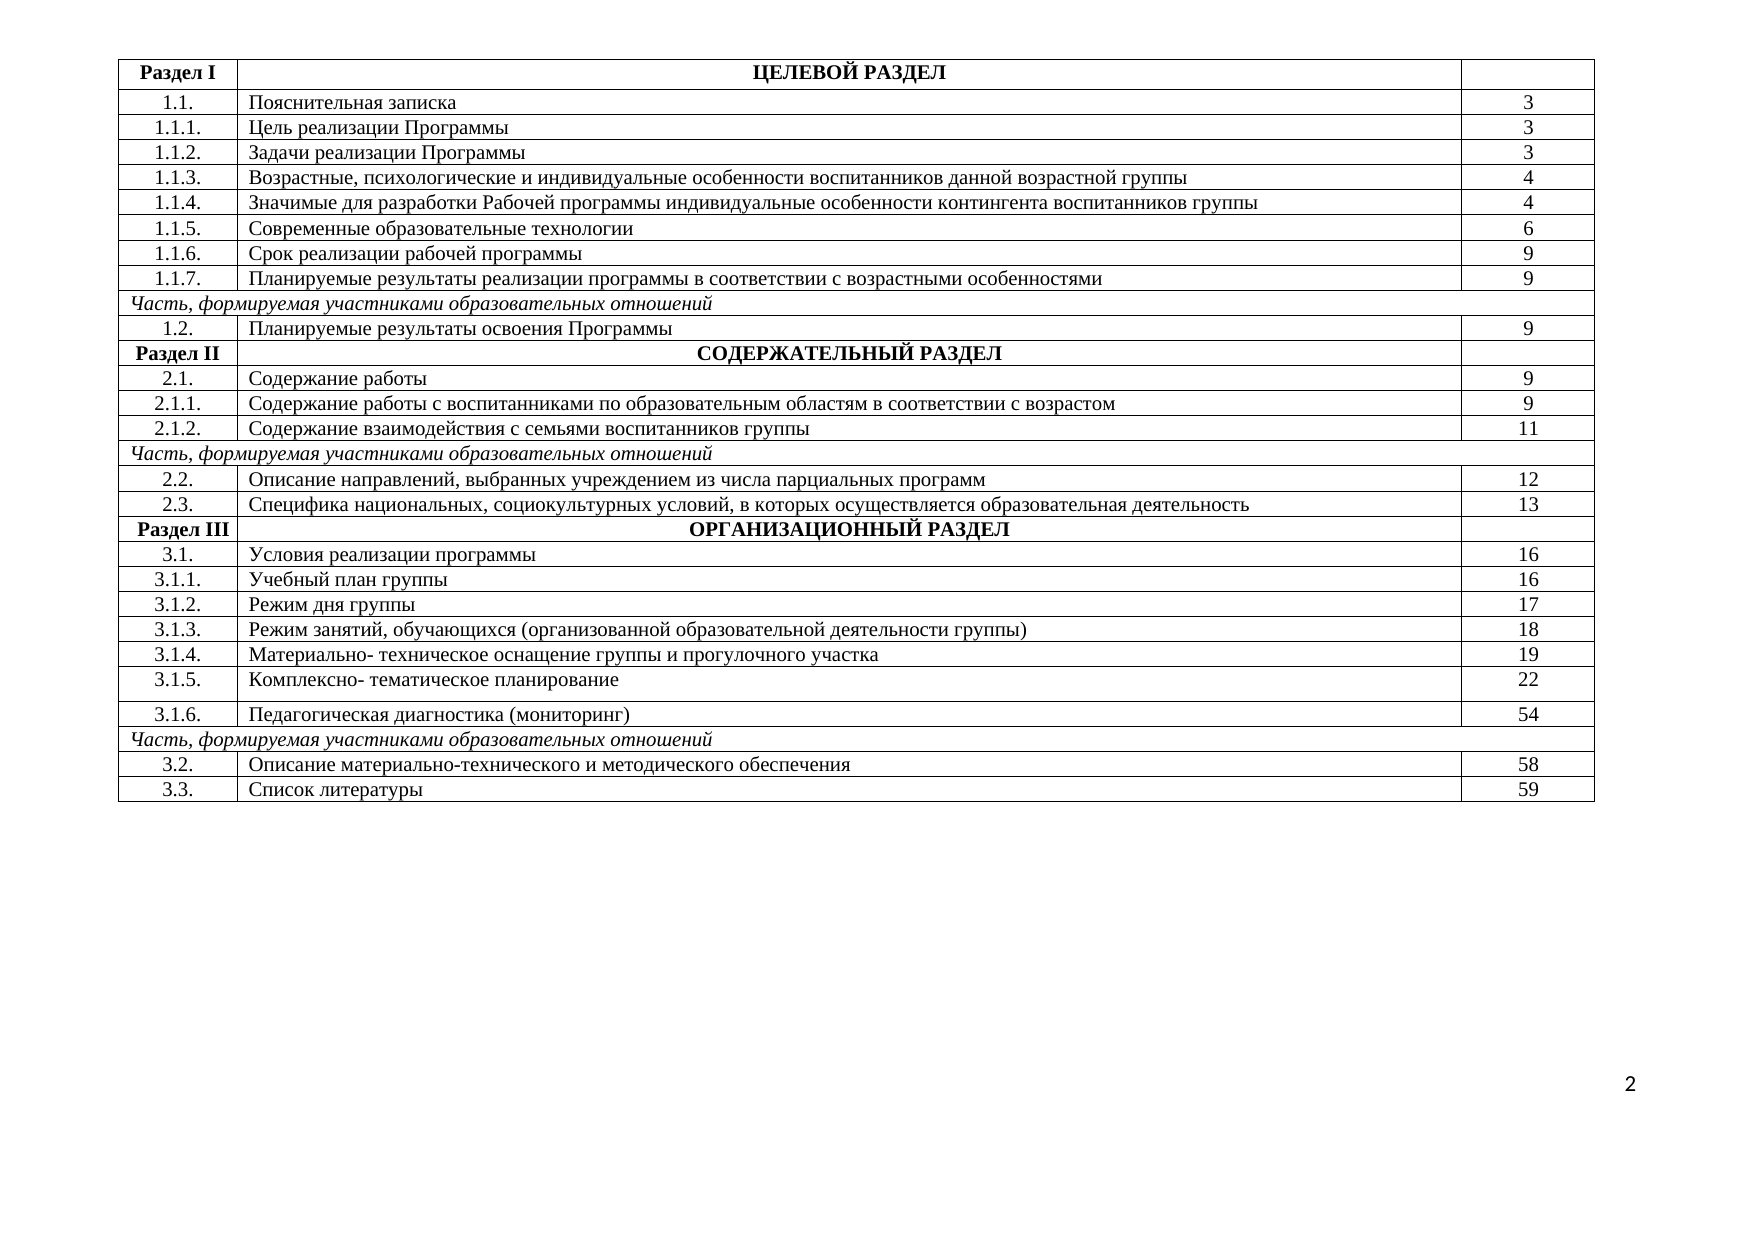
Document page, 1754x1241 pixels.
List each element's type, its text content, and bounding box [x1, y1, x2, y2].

table_cell 17 [1462, 592, 1594, 616]
table_cell Возрастные, психологические и индивидуальные особенности воспитанников данной возрастной группы [238, 165, 1461, 189]
table_cell 12 [1462, 466, 1594, 491]
table_cell 19 [1462, 642, 1594, 666]
table_cell 3.3. [119, 777, 237, 801]
table_cell 2.1.2. [119, 416, 237, 440]
table_cell 3.1. [119, 542, 237, 566]
table_cell 3.1.3. [119, 617, 237, 641]
table_cell Режим занятий, обучающихся (организованной образовательной деятельности группы) [238, 617, 1461, 641]
table_cell 1.1.2. [119, 140, 237, 164]
table_cell Пояснительная записка [238, 90, 1461, 114]
table_header [1462, 60, 1594, 89]
table_cell 6 [1462, 215, 1594, 239]
table_cell 2.3. [119, 492, 237, 516]
table_cell 2.2. [119, 466, 237, 491]
table_cell 1.1.1. [119, 115, 237, 139]
table_cell 13 [1462, 492, 1594, 516]
table_cell 59 [1462, 777, 1594, 801]
table_cell ОРГАНИЗАЦИОННЫЙ РАЗДЕЛ [238, 517, 1461, 541]
table_cell 9 [1462, 391, 1594, 415]
table_cell Режим дня группы [238, 592, 1461, 616]
table_cell Описание направлений, выбранных учреждением из числа парциальных программ [238, 466, 1461, 491]
table_cell 1.1.7. [119, 266, 237, 290]
table_cell 3.1.2. [119, 592, 237, 616]
table_cell Планируемые результаты освоения Программы [238, 316, 1461, 340]
table_cell 11 [1462, 416, 1594, 440]
table_cell Раздел III [119, 517, 237, 541]
table_cell 4 [1462, 190, 1594, 214]
table_cell Учебный план группы [238, 567, 1461, 591]
table_cell Значимые для разработки Рабочей программы индивидуальные особенности контингента воспитанников группы [238, 190, 1461, 214]
table_cell 3 [1462, 140, 1594, 164]
table_cell СОДЕРЖАТЕЛЬНЫЙ РАЗДЕЛ [238, 341, 1461, 365]
table_cell Материально- техническое оснащение группы и прогулочного участка [238, 642, 1461, 666]
table_cell 9 [1462, 316, 1594, 340]
table_cell 3.2. [119, 752, 237, 776]
table_cell Планируемые результаты реализации программы в соответствии с возрастными особенностями [238, 266, 1461, 290]
table_cell 3 [1462, 115, 1594, 139]
table_cell 16 [1462, 567, 1594, 591]
table_cell 3.1.4. [119, 642, 237, 666]
table_cell Педагогическая диагностика (мониторинг) [238, 702, 1461, 726]
table_cell Раздел II [119, 341, 237, 365]
table_cell Содержание работы с воспитанниками по образовательным областям в соответствии с возрастом [238, 391, 1461, 415]
table_cell Цель реализации Программы [238, 115, 1461, 139]
table_cell 2.1.1. [119, 391, 237, 415]
table_cell Содержание взаимодействия с семьями воспитанников группы [238, 416, 1461, 440]
table_cell 3 [1462, 90, 1594, 114]
table_cell 1.1.5. [119, 215, 237, 239]
table_cell 18 [1462, 617, 1594, 641]
table_cell 16 [1462, 542, 1594, 566]
table_cell Комплексно- тематическое планирование [238, 667, 1461, 701]
table_cell Часть, формируемая участниками образовательных отношений [119, 441, 1594, 465]
table_cell Описание материально-технического и методического обеспечения [238, 752, 1461, 776]
table_cell 3.1.5. [119, 667, 237, 701]
table_cell Часть, формируемая участниками образовательных отношений [119, 291, 1594, 315]
table_cell Условия реализации программы [238, 542, 1461, 566]
table_cell 1.1. [119, 90, 237, 114]
table_header Раздел I [119, 60, 237, 89]
table_cell 3.1.1. [119, 567, 237, 591]
table_cell 4 [1462, 165, 1594, 189]
table_cell [1462, 341, 1594, 365]
table_cell 1.2. [119, 316, 237, 340]
table_cell [1462, 517, 1594, 541]
table_cell Современные образовательные технологии [238, 215, 1461, 239]
table_cell 22 [1462, 667, 1594, 701]
table_cell 1.1.3. [119, 165, 237, 189]
table_cell 3.1.6. [119, 702, 237, 726]
table_cell Список литературы [238, 777, 1461, 801]
table_cell 1.1.6. [119, 241, 237, 264]
table_cell 2.1. [119, 366, 237, 390]
table_cell Содержание работы [238, 366, 1461, 390]
table_cell 54 [1462, 702, 1594, 726]
table_cell Специфика национальных, социокультурных условий, в которых осуществляется образовательная деятельность [238, 492, 1461, 516]
table_cell 1.1.4. [119, 190, 237, 214]
table_cell 9 [1462, 266, 1594, 290]
table_cell Задачи реализации Программы [238, 140, 1461, 164]
table_cell 58 [1462, 752, 1594, 776]
table_cell 9 [1462, 241, 1594, 264]
table_cell 9 [1462, 366, 1594, 390]
table_header ЦЕЛЕВОЙ РАЗДЕЛ [238, 60, 1461, 89]
table_cell Часть, формируемая участниками образовательных отношений [119, 727, 1594, 751]
table_cell Срок реализации рабочей программы [238, 241, 1461, 264]
